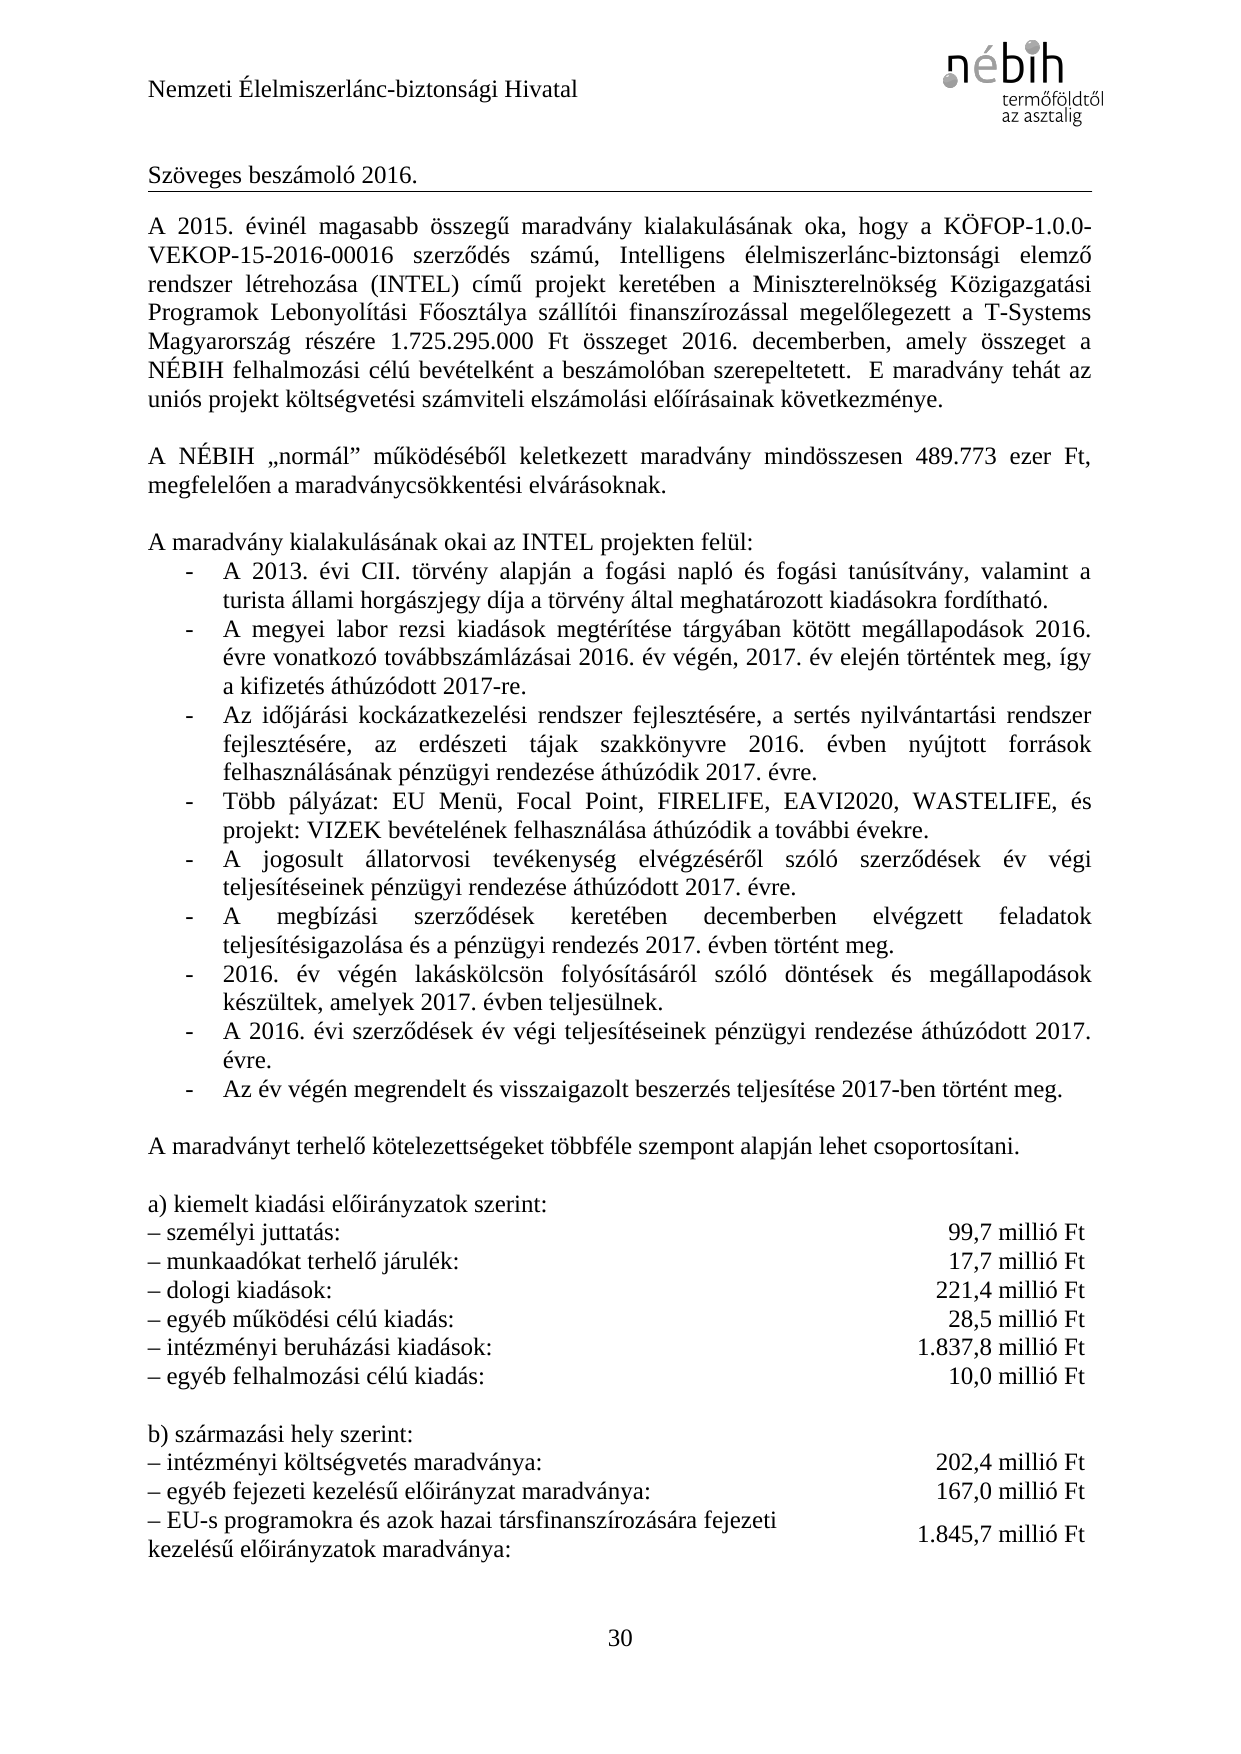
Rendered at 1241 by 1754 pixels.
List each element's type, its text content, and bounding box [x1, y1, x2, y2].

table_cell 167,0 millió Ft [812, 1476, 1096, 1505]
table_cell – egyéb fejezeti kezelésű előirányzat maradványa: [136, 1476, 812, 1505]
list Az év végén megrendelt és visszaigazolt beszerzés teljesítése 2017-ben történt meg. [185, 1074, 1092, 1102]
list 2016. év végén lakáskölcsön folyósításáról szóló döntések és megállapodások készültek, amelyek 2017. évben teljesülnek. [185, 959, 1092, 1016]
table_cell 1.837,8 millió Ft [616, 1333, 1096, 1361]
text a) kiemelt kiadási előirányzatok szerint: [148, 1189, 1092, 1217]
table_header 202,4 millió Ft [812, 1448, 1096, 1476]
table_cell – intézményi beruházási kiadások: [136, 1333, 616, 1361]
list A megbízási szerződések keretében decemberben elvégzett feladatok teljesítésigazolása és a pénzügyi rendezés 2017. évben történt meg. [185, 901, 1092, 959]
table_header 99,7 millió Ft [616, 1218, 1096, 1246]
list A jogosult állatorvosi tevékenység elvégzéséről szóló szerződések év végi teljesítéseinek pénzügyi rendezése áthúzódott 2017. évre. [185, 844, 1092, 901]
list Több pályázat: EU Menü, Focal Point, FIRELIFE, EAVI2020, WASTELIFE, és projekt: VIZEK bevételének felhasználása áthúzódik a további évekre. [185, 786, 1092, 844]
table_cell – egyéb működési célú kiadás: [136, 1304, 616, 1332]
table_cell 17,7 millió Ft [616, 1246, 1096, 1275]
table_cell – dologi kiadások: [136, 1275, 616, 1304]
list A megyei labor rezsi kiadások megtérítése tárgyában kötött megállapodások 2016. évre vonatkozó továbbszámlázásai 2016. év végén, 2017. év elején történtek meg, így a kifizetés áthúzódott 2017-re. [185, 614, 1092, 700]
text A NÉBIH „normál” működéséből keletkezett maradvány mindösszesen 489.773 ezer Ft, megfelelően a maradványcsökkentési elvárásoknak. [148, 441, 1092, 499]
table_cell 1.845,7 millió Ft [812, 1505, 1096, 1562]
list A 2013. évi CII. törvény alapján a fogási napló és fogási tanúsítvány, valamint a turista állami horgászjegy díja a törvény által meghatározott kiadásokra fordítható. [185, 556, 1092, 614]
table_cell – EU-s programokra és azok hazai társfinanszírozására fejezeti kezelésű előirányzatok maradványa: [136, 1505, 812, 1562]
text A maradványt terhelő kötelezettségeket többféle szempont alapján lehet csoportosítani. [148, 1131, 1092, 1160]
table_cell 221,4 millió Ft [616, 1275, 1096, 1304]
picture [941, 36, 1107, 128]
text b) származási hely szerint: [148, 1419, 1092, 1447]
list Az időjárási kockázatkezelési rendszer fejlesztésére, a sertés nyilvántartási rendszer fejlesztésére, az erdészeti tájak szakkönyvre 2016. évben nyújtott források felhasználásának pénzügyi rendezése áthúzódik 2017. évre. [185, 700, 1092, 786]
table_cell 10,0 millió Ft [616, 1361, 1096, 1390]
table_header – intézményi költségvetés maradványa: [136, 1448, 812, 1476]
text A 2015. évinél magasabb összegű maradvány kialakulásának oka, hogy a KÖFOP-1.0.0-VEKOP-15-2016-00016 szerződés számú, Intelligens élelmiszerlánc-biztonsági elemző rendszer létrehozása (INTEL) című projekt keretében a Miniszterelnökség Közigazgatási Programok Lebonyolítási Főosztálya szállítói finanszírozással megelőlegezett a T-Systems Magyarország részére 1.725.295.000 Ft összeget 2016. decemberben, amely összeget a NÉBIH felhalmozási célú bevételként a beszámolóban szerepeltetett. E maradvány tehát az uniós projekt költségvetési számviteli elszámolási előírásainak következménye. [148, 211, 1092, 412]
list A 2016. évi szerződések év végi teljesítéseinek pénzügyi rendezése áthúzódott 2017. évre. [185, 1016, 1092, 1074]
table_cell 28,5 millió Ft [616, 1304, 1096, 1332]
table_header – személyi juttatás: [136, 1218, 616, 1246]
text A maradvány kialakulásának okai az INTEL projekten felül: [148, 527, 1092, 556]
table_cell – egyéb felhalmozási célú kiadás: [136, 1361, 616, 1390]
table_cell – munkaadókat terhelő járulék: [136, 1246, 616, 1275]
